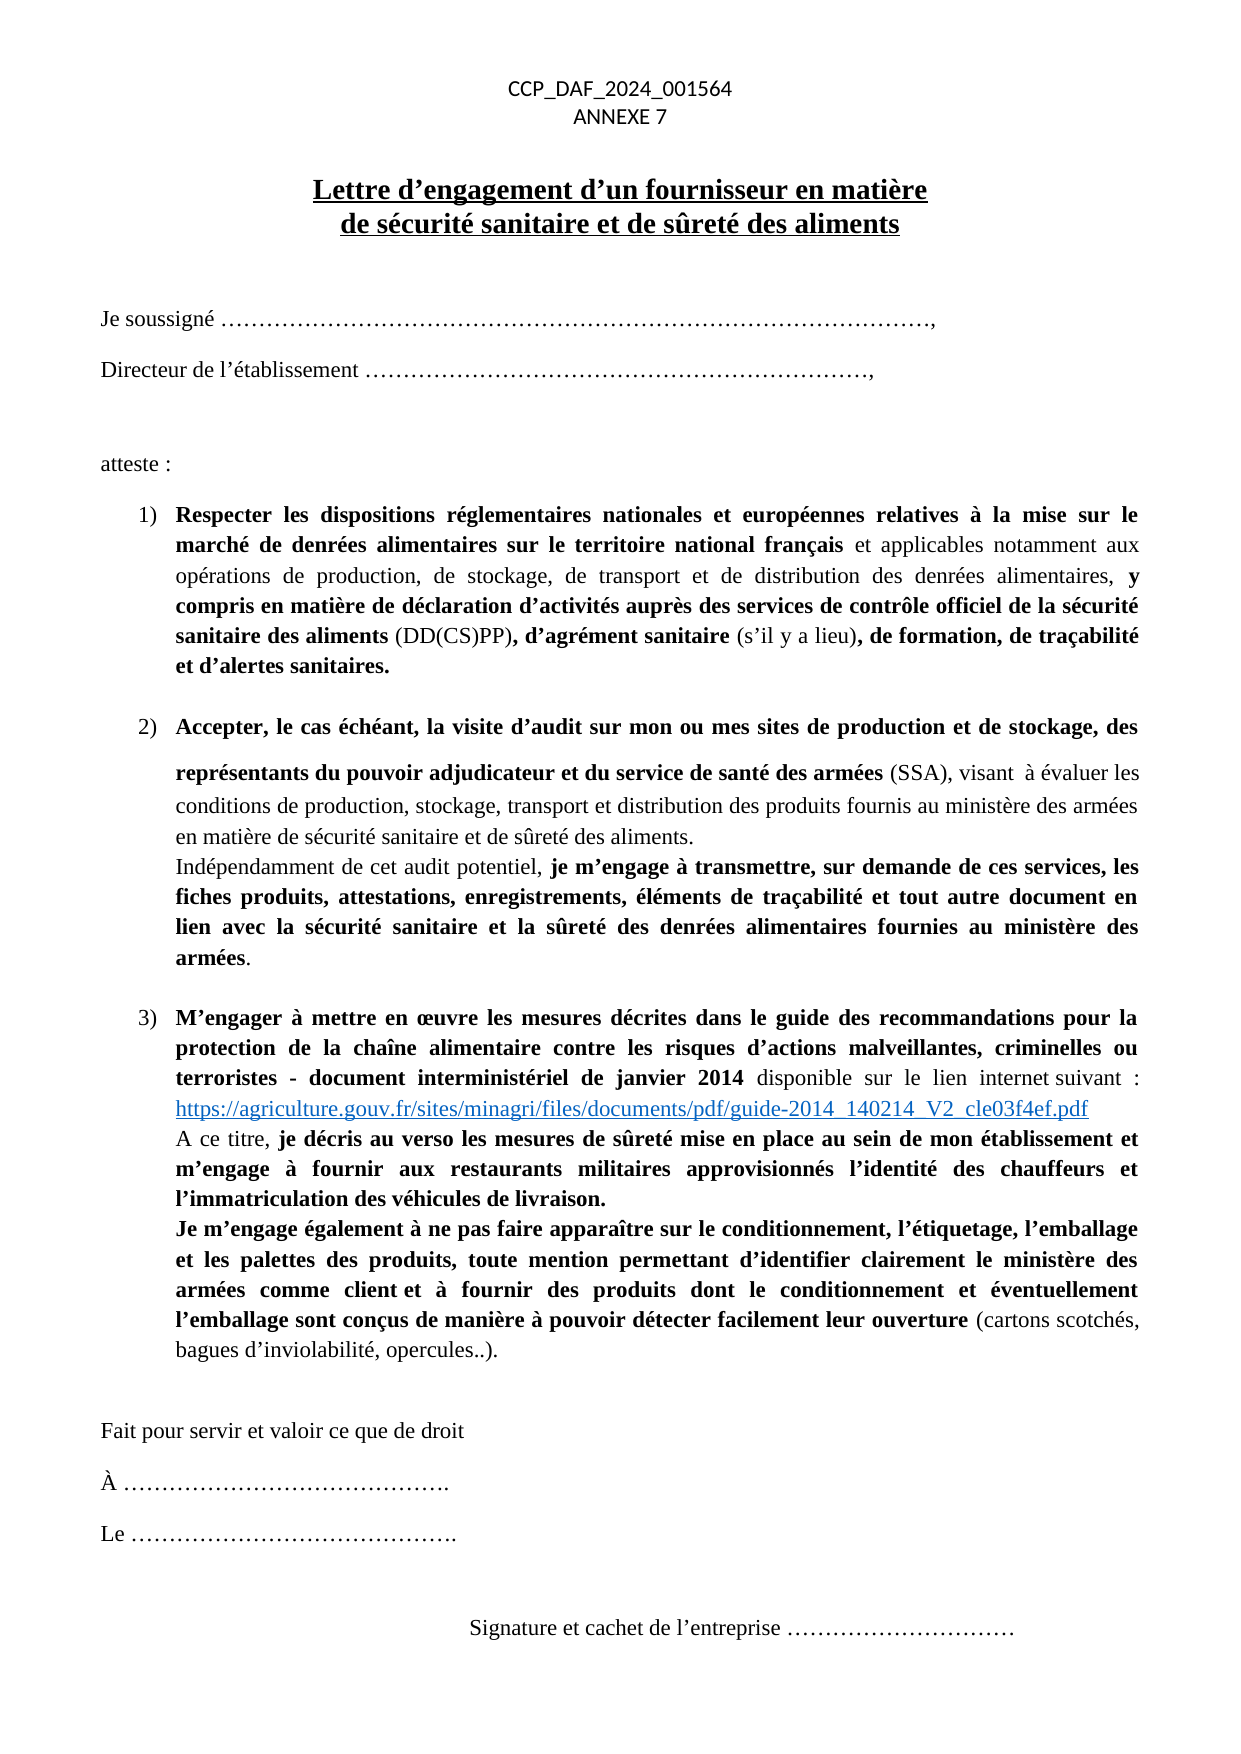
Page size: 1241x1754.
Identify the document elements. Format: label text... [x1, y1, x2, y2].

list M’engager à mettre en œuvre les mesures décrites dans le guide des recommandations pour la protection de la chaîne alimentaire contre les risques d’actions malveillantes, criminelles ou terroristes - document interministériel de janvier 2014 disponible sur le lien internet suivant : https://agriculture.gouv.fr/sites/minagri/files/documents/pdf/guide-2014_140214_V2_cle03f4ef.pdf [138, 1004, 1140, 1121]
list Je m’engage également à ne pas faire apparaître sur le conditionnement, l’étiquetage, l’emballage et les palettes des produits, toute mention permettant d’identifier clairement le ministère des armées comme client et à fournir des produits dont le conditionnement et éventuellement l’emballage sont conçus de manière à pouvoir détecter facilement leur ouverture (cartons scotchés, bagues d’inviolabilité, opercules..). [175, 1216, 1140, 1363]
text Signature et cachet de l’entreprise ………………………… [100, 1613, 1140, 1640]
text Directeur de l’établissement …………………………………………………………, [100, 356, 1140, 383]
text À ……………………………………. [100, 1469, 1140, 1495]
text Le ……………………………………. [100, 1520, 1140, 1546]
text Je soussigné …………………………………………………………………………………, [100, 305, 1140, 332]
text atteste : [100, 450, 1140, 477]
text de sécurité sanitaire et de sûreté des aliments [100, 206, 1140, 239]
list A ce titre, je décris au verso les mesures de sûreté mise en place au sein de mon établissement et m’engage à fournir aux restaurants militaires approvisionnés l’identité des chauffeurs et l’immatriculation des véhicules de livraison. [175, 1125, 1140, 1212]
list Accepter, le cas échéant, la visite d’audit sur mon ou mes sites de production et de stockage, des représentants du pouvoir adjudicateur et du service de santé des armées (SSA), visant à évaluer les conditions de production, stockage, transport et distribution des produits fournis au ministère des armées en matière de sécurité sanitaire et de sûreté des aliments. [138, 713, 1140, 849]
list Respecter les dispositions réglementaires nationales et européennes relatives à la mise sur le marché de denrées alimentaires sur le territoire national français et applicables notamment aux opérations de production, de stockage, de transport et de distribution des denrées alimentaires, y compris en matière de déclaration d’activités auprès des services de contrôle officiel de la sécurité sanitaire des aliments (DD(CS)PP), d’agrément sanitaire (s’il y a lieu), de formation, de traçabilité et d’alertes sanitaires. [138, 501, 1140, 679]
text Lettre d’engagement d’un fournisseur en matière [100, 172, 1140, 206]
text Fait pour servir et valoir ce que de droit [100, 1418, 1140, 1444]
list Indépendamment de cet audit potentiel, je m’engage à transmettre, sur demande de ces services, les fiches produits, attestations, enregistrements, éléments de traçabilité et tout autre document en lien avec la sécurité sanitaire et la sûreté des denrées alimentaires fournies au ministère des armées. [175, 853, 1140, 970]
